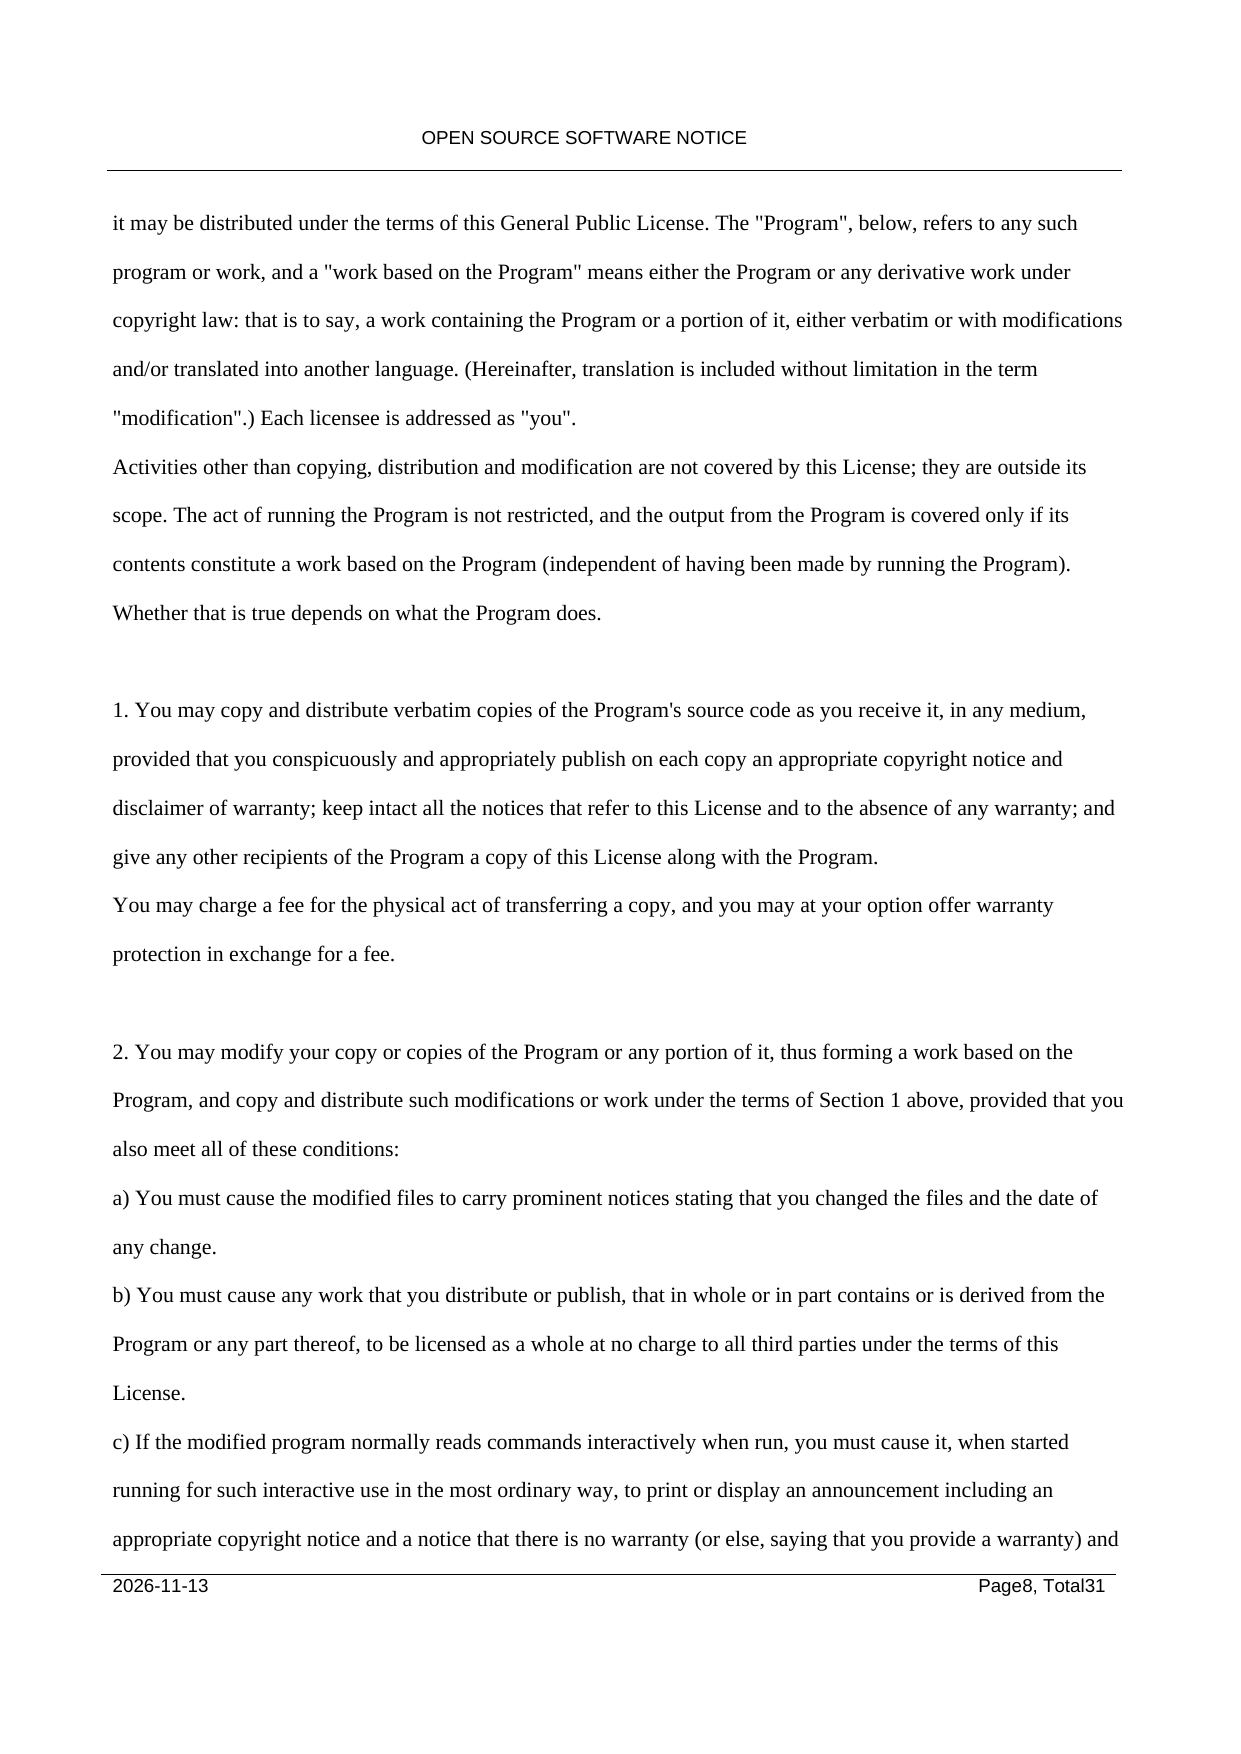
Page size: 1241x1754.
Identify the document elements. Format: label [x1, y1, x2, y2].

text [112, 206, 1128, 1555]
